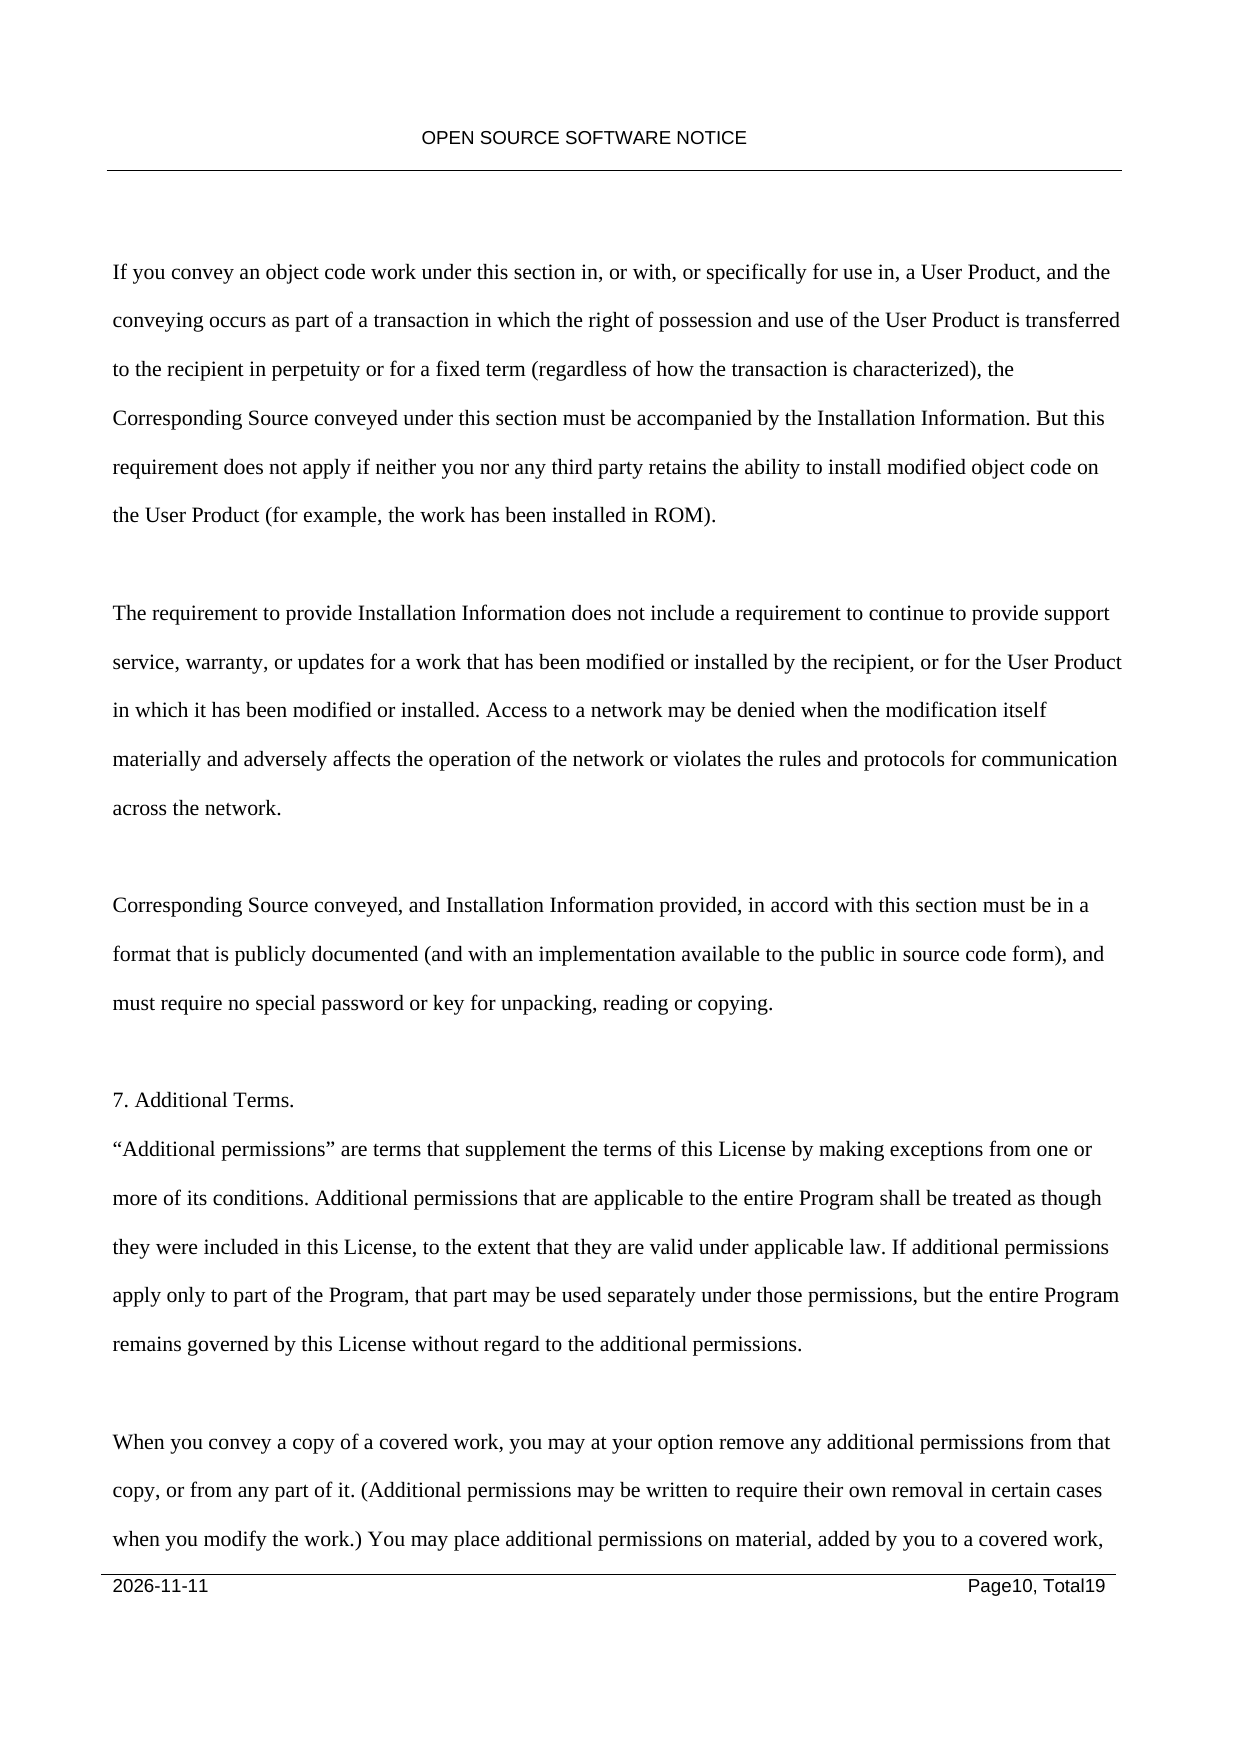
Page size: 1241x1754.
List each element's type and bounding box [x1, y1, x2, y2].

text [112, 206, 1128, 1555]
